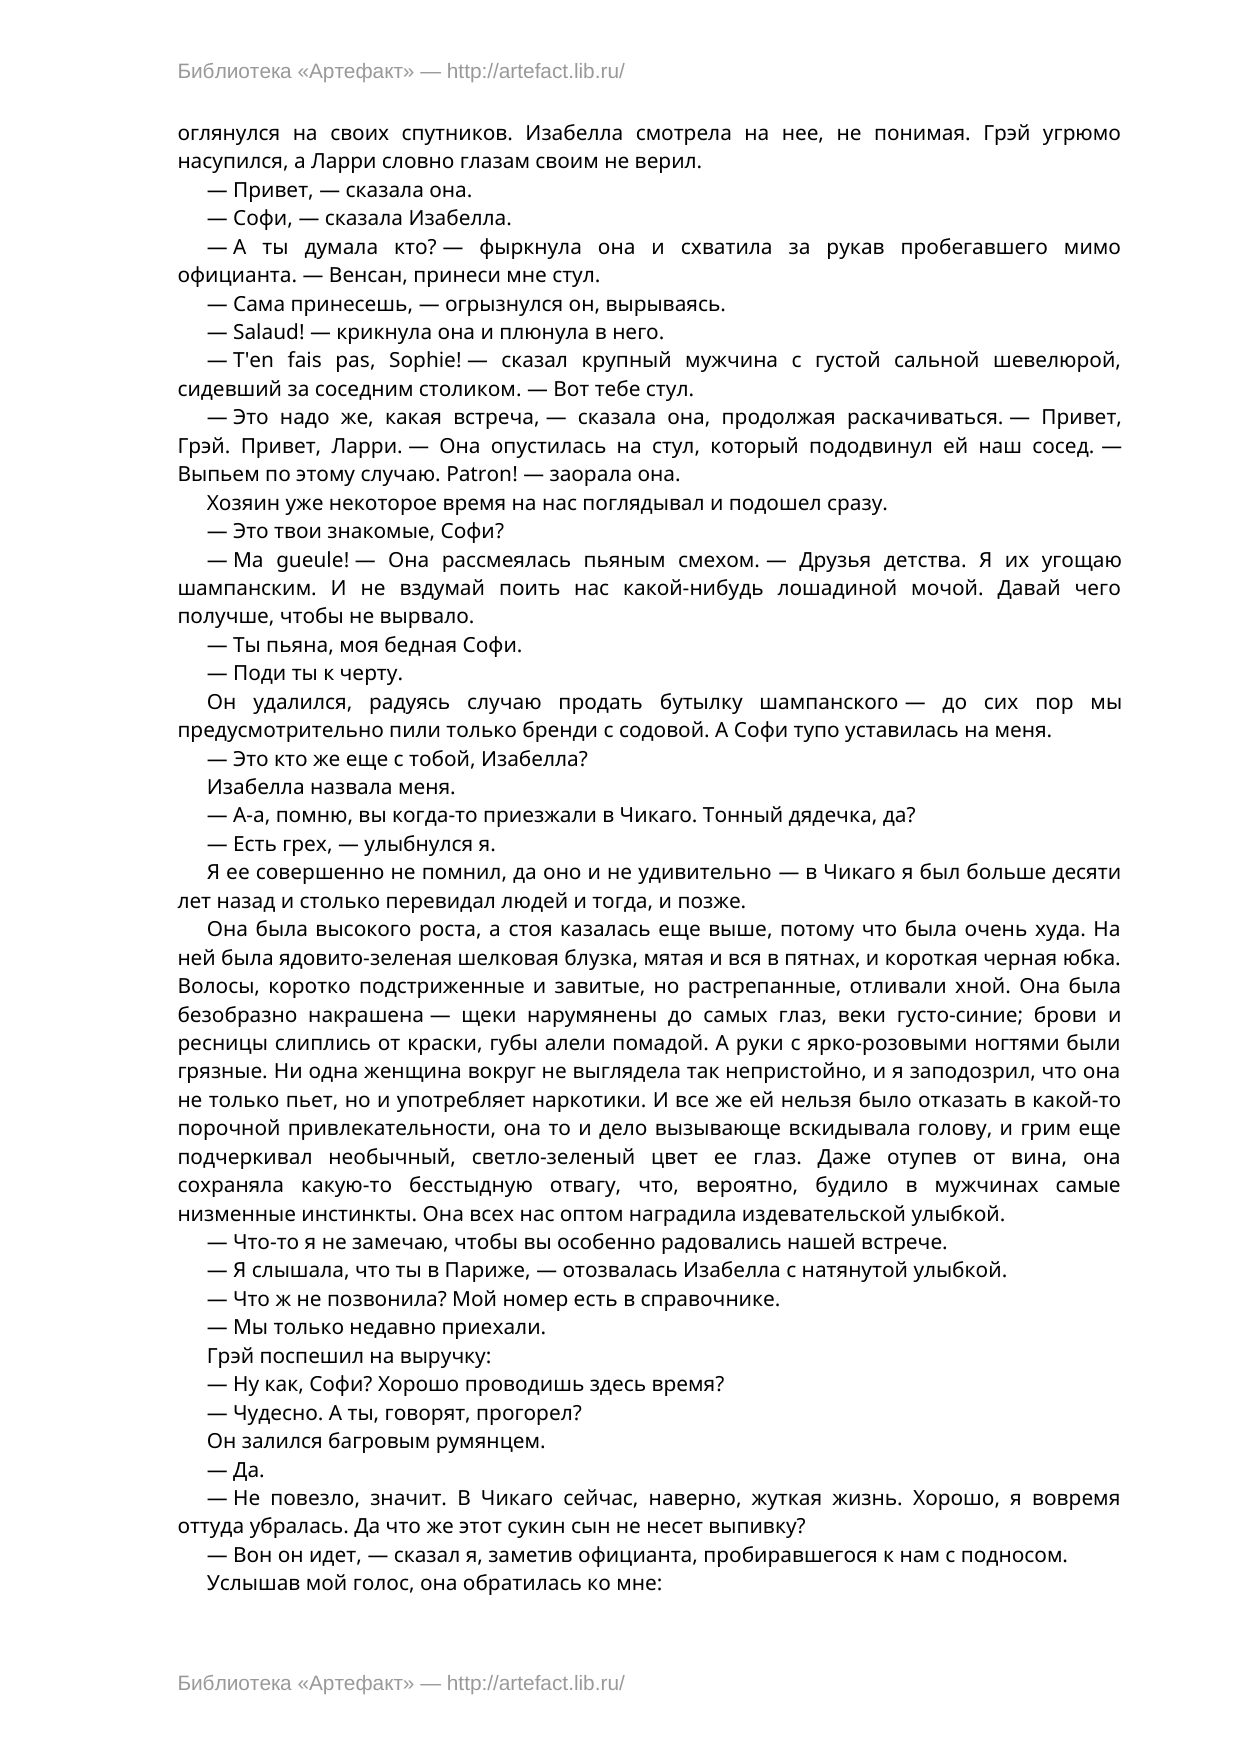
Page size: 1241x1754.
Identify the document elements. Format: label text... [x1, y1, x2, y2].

text — Поди ты к черту. [177, 658, 1122, 687]
text — Ты пьяна, моя бедная Софи. [177, 630, 1122, 658]
text Он удалился, радуясь случаю продать бутылку шампанского — до сих пор мы предусмотрительно пили только бренди с содовой. А Софи тупо уставилась на меня. [177, 687, 1122, 744]
text — Что-то я не замечаю, чтобы вы особенно радовались нашей встрече. [177, 1227, 1122, 1256]
text — Это надо же, какая встреча, — сказала она, продолжая раскачиваться. — Привет, Грэй. Привет, Ларри. — Она опустилась на стул, который пододвинул ей наш сосед. — Выпьем по этому случаю. Patron! — заорала она. [177, 402, 1122, 488]
text Хозяин уже некоторое время на нас поглядывал и подошел сразу. [177, 488, 1122, 516]
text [177, 118, 1122, 175]
text — Чудесно. А ты, говорят, прогорел? [177, 1398, 1122, 1426]
text — T'en fais pas, Sophie! — сказал крупный мужчина с густой сальной шевелюрой, сидевший за соседним столиком. — Вот тебе стул. [177, 346, 1122, 402]
text — Что ж не позвонила? Мой номер есть в справочнике. [177, 1284, 1122, 1312]
text — Софи, — сказала Изабелла. [177, 203, 1122, 232]
text Я ее совершенно не помнил, да оно и не удивительно — в Чикаго я был больше десяти лет назад и столько перевидал людей и тогда, и позже. [177, 857, 1122, 914]
text Изабелла назвала меня. [177, 772, 1122, 801]
text — Это твои знакомые, Софи? [177, 516, 1122, 545]
text — Ну как, Софи? Хорошо проводишь здесь время? [177, 1369, 1122, 1398]
text — Не повезло, значит. В Чикаго сейчас, наверно, жуткая жизнь. Хорошо, я вовремя оттуда убралась. Да что же этот сукин сын не несет выпивку? [177, 1483, 1122, 1540]
text — Есть грех, — улыбнулся я. [177, 829, 1122, 857]
text — Привет, — сказала она. [177, 175, 1122, 203]
text — Мы только недавно приехали. [177, 1312, 1122, 1341]
text Она была высокого роста, а стоя казалась еще выше, потому что была очень худа. На ней была ядовито-зеленая шелковая блузка, мятая и вся в пятнах, и короткая черная юбка. Волосы, коротко подстриженные и завитые, но растрепанные, отливали хной. Она была безобразно накрашена — щеки нарумянены до самых глаз, веки густо-синие; брови и ресницы слиплись от краски, губы алели помадой. А руки с ярко-розовыми ногтями были грязные. Ни одна женщина вокруг не выглядела так непристойно, и я заподозрил, что она не только пьет, но и употребляет наркотики. И все же ей нельзя было отказать в какой-то порочной привлекательности, она то и дело вызывающе вскидывала голову, и грим еще подчеркивал необычный, светло-зеленый цвет ее глаз. Даже отупев от вина, она сохраняла какую-то бесстыдную отвагу, что, вероятно, будило в мужчинах самые низменные инстинкты. Она всех нас оптом наградила издевательской улыбкой. [177, 914, 1122, 1227]
text — Salaud! — крикнула она и плюнула в него. [177, 317, 1122, 346]
text — Да. [177, 1455, 1122, 1483]
text Услышав мой голос, она обратилась ко мне: [177, 1568, 1122, 1597]
text — А-а, помню, вы когда-то приезжали в Чикаго. Тонный дядечка, да? [177, 801, 1122, 829]
text — А ты думала кто? — фыркнула она и схватила за рукав пробегавшего мимо официанта. — Венсан, принеси мне стул. [177, 232, 1122, 289]
text — Вон он идет, — сказал я, заметив официанта, пробиравшегося к нам с подносом. [177, 1540, 1122, 1568]
text — Сама принесешь, — огрызнулся он, вырываясь. [177, 289, 1122, 317]
text Грэй поспешил на выручку: [177, 1341, 1122, 1369]
text Он залился багровым румянцем. [177, 1426, 1122, 1455]
text — Я слышала, что ты в Париже, — отозвалась Изабелла с натянутой улыбкой. [177, 1256, 1122, 1284]
text — Это кто же еще с тобой, Изабелла? [177, 744, 1122, 772]
text — Ma gueule! — Она рассмеялась пьяным смехом. — Друзья детства. Я их угощаю шампанским. И не вздумай поить нас какой-нибудь лошадиной мочой. Давай чего получше, чтобы не вырвало. [177, 545, 1122, 630]
